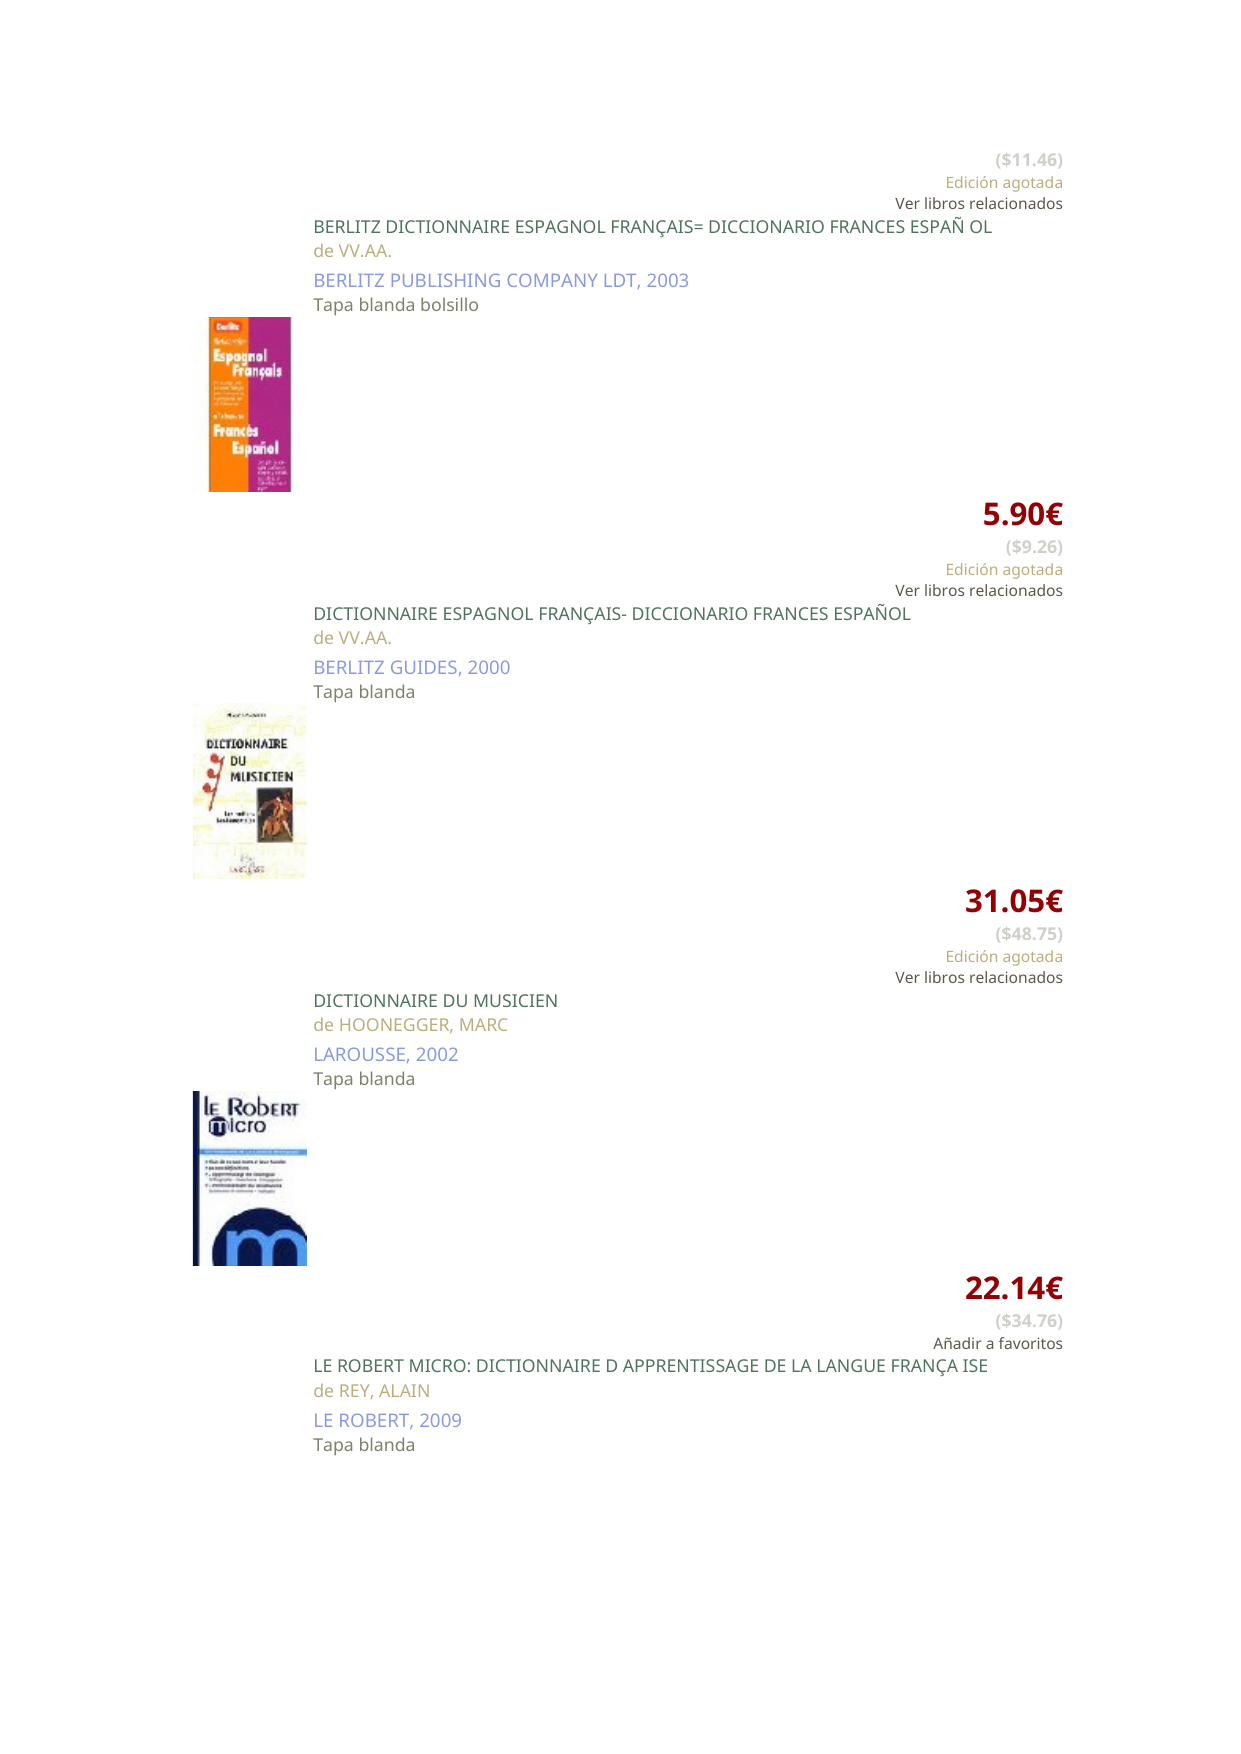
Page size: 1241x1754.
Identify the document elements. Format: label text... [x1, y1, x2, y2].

text 31.05€ [313, 879, 1063, 922]
text Tapa blanda bolsillo [313, 293, 1063, 317]
text LE ROBERT, 2009 [313, 1407, 1063, 1432]
text BERLITZ GUIDES, 2000 [313, 654, 1063, 680]
text 22.14€ [313, 1266, 1063, 1308]
text BERLITZ PUBLISHING COMPANY LDT, 2003 [313, 267, 1063, 293]
text Edición agotada [313, 946, 1063, 967]
text Edición agotada [313, 559, 1063, 580]
text BERLITZ DICTIONNAIRE ESPAGNOL FRANÇAIS= DICCIONARIO FRANCES ESPAÑ OL [313, 214, 1063, 238]
picture [192, 317, 310, 492]
text Ver libros relacionados [313, 193, 1063, 214]
text Añadir a favoritos [313, 1333, 1063, 1354]
text de REY, ALAIN [313, 1378, 1063, 1402]
text DICTIONNAIRE ESPAGNOL FRANÇAIS- DICCIONARIO FRANCES ESPAÑOL [313, 601, 1063, 625]
text ($9.26) [313, 534, 1063, 559]
text DICTIONNAIRE DU MUSICIEN [313, 988, 1063, 1012]
text ($34.76) [313, 1308, 1063, 1333]
text Ver libros relacionados [313, 580, 1063, 601]
text Tapa blanda [313, 1067, 1063, 1091]
text de HOONEGGER, MARC [313, 1012, 1063, 1037]
picture [192, 703, 310, 879]
text Edición agotada [313, 172, 1063, 193]
text ($11.46) [313, 148, 1063, 172]
text de VV.AA. [313, 238, 1063, 263]
text Tapa blanda [313, 1432, 1063, 1457]
text LAROUSSE, 2002 [313, 1041, 1063, 1067]
text de VV.AA. [313, 625, 1063, 649]
picture [192, 1091, 310, 1266]
text LE ROBERT MICRO: DICTIONNAIRE D APPRENTISSAGE DE LA LANGUE FRANÇA ISE [313, 1354, 1063, 1378]
text Tapa blanda [313, 680, 1063, 704]
text 5.90€ [313, 492, 1063, 534]
text Ver libros relacionados [313, 967, 1063, 988]
text ($48.75) [313, 922, 1063, 946]
